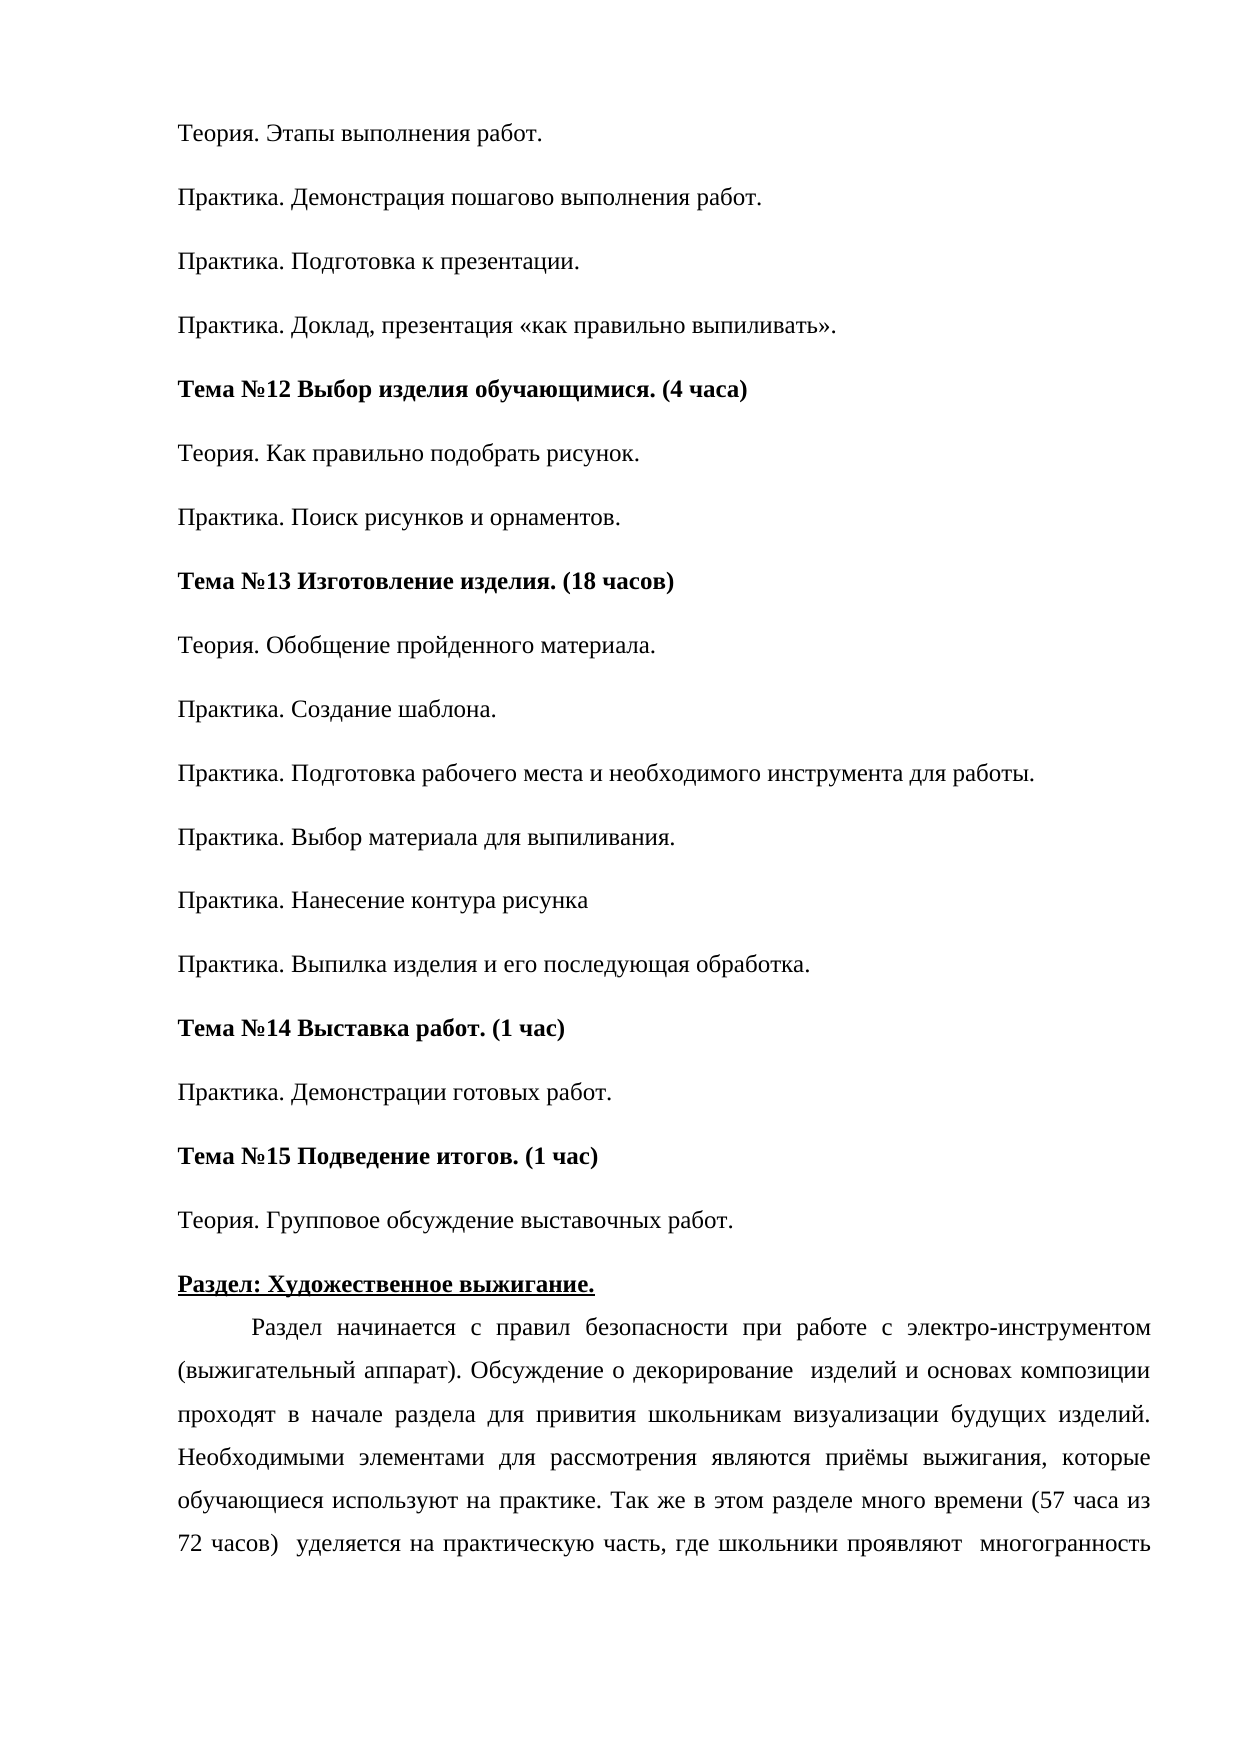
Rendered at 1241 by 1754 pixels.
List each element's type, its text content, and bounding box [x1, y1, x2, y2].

text Практика. Поиск рисунков и орнаментов. [177, 502, 1152, 531]
text Практика. Демонстрации готовых работ. [177, 1077, 1152, 1106]
text Практика. Подготовка к презентации. [177, 246, 1152, 275]
text Практика. Подготовка рабочего места и необходимого инструмента для работы. [177, 758, 1152, 786]
text Практика. Создание шаблона. [177, 694, 1152, 722]
text Теория. Групповое обсуждение выставочных работ. [177, 1205, 1152, 1234]
text Тема №12 Выбор изделия обучающимися. (4 часа) [177, 374, 1152, 403]
text Раздел: Художественное выжигание. [177, 1269, 1152, 1298]
text Тема №14 Выставка работ. (1 час) [177, 1013, 1152, 1042]
text Теория. Как правильно подобрать рисунок. [177, 438, 1152, 467]
text Теория. Обобщение пройденного материала. [177, 630, 1152, 658]
text Тема №13 Изготовление изделия. (18 часов) [177, 566, 1152, 594]
text Практика. Выбор материала для выпиливания. [177, 822, 1152, 850]
text Практика. Нанесение контура рисунка [177, 886, 1152, 914]
text Практика. Доклад, презентация «как правильно выпиливать». [177, 310, 1152, 339]
text Тема №15 Подведение итогов. (1 час) [177, 1141, 1152, 1170]
text Практика. Демонстрация пошагово выполнения работ. [177, 182, 1152, 211]
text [177, 1312, 1152, 1557]
text Практика. Выпилка изделия и его последующая обработка. [177, 949, 1152, 978]
text Теория. Этапы выполнения работ. [177, 118, 1152, 147]
